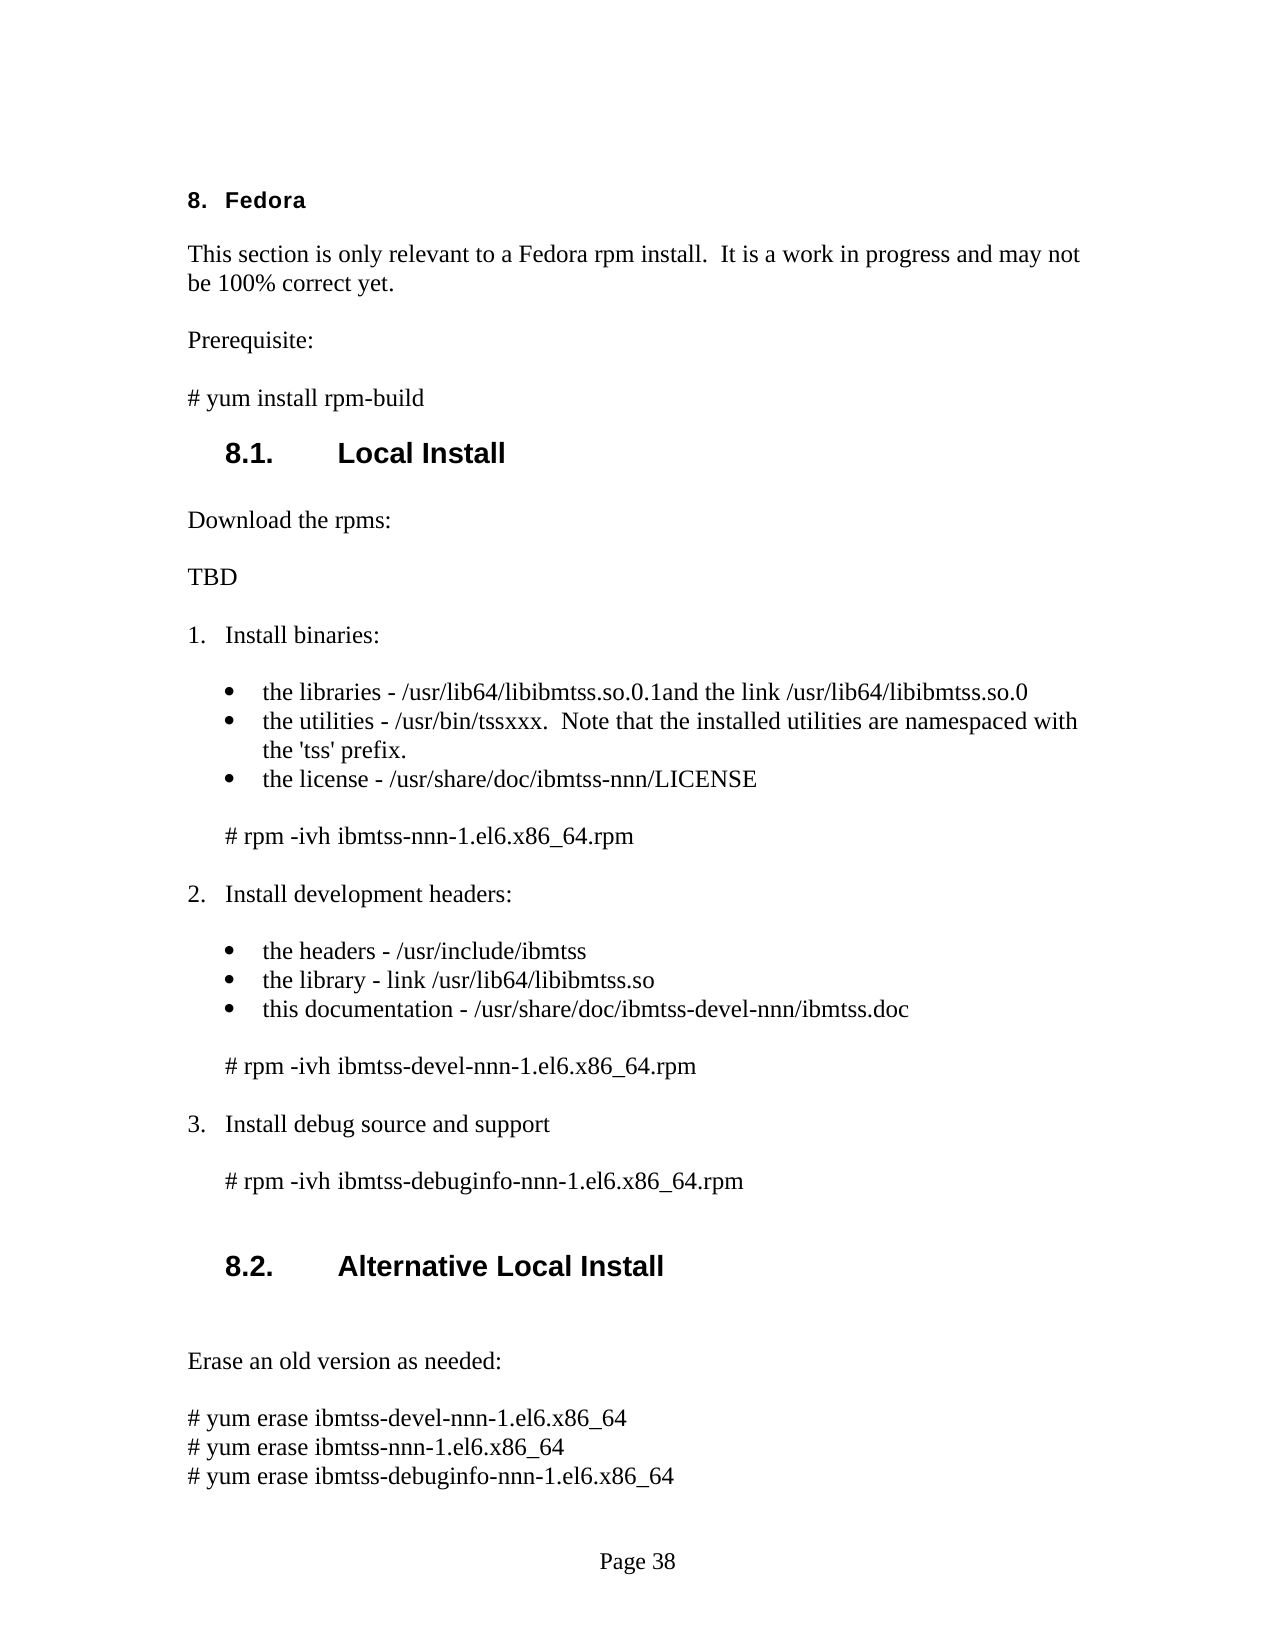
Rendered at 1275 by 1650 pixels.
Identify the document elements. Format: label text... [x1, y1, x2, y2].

text # yum install rpm-build [187, 383, 1087, 411]
text # yum erase ibmtss-devel-nnn-1.el6.x86_64 [187, 1403, 1087, 1432]
text # rpm -ivh ibmtss-nnn-1.el6.x86_64.rpm [187, 821, 1087, 850]
text Download the rpms: [187, 505, 1087, 534]
subtitle Alternative Local Install [225, 1249, 1087, 1282]
text TBD [187, 562, 1087, 591]
list the license - /usr/share/doc/ibmtss-nnn/LICENSE [225, 764, 1087, 792]
list Install development headers: [187, 879, 1087, 907]
list the headers - /usr/include/ibmtss [225, 936, 1087, 965]
text # yum erase ibmtss-debuginfo-nnn-1.el6.x86_64 [187, 1461, 1087, 1490]
subtitle Local Install [225, 436, 1087, 470]
list this documentation - /usr/share/doc/ibmtss-devel-nnn/ibmtss.doc [225, 994, 1087, 1022]
list the utilities - /usr/bin/tssxxx. Note that the installed utilities are namespaced with the 'tss' prefix. [225, 706, 1087, 764]
text Prerequisite: [187, 325, 1087, 354]
list the library - link /usr/lib64/libibmtss.so [225, 965, 1087, 994]
list the libraries - /usr/lib64/libibmtss.so.0.1and the link /usr/lib64/libibmtss.so.0 [225, 677, 1087, 706]
text # rpm -ivh ibmtss-debuginfo-nnn-1.el6.x86_64.rpm [187, 1166, 1087, 1195]
list Install binaries: [187, 620, 1087, 649]
list Install debug source and support [187, 1109, 1087, 1137]
text This section is only relevant to a Fedora rpm install. It is a work in progress and may not be 100% correct yet. [187, 239, 1087, 296]
text # rpm -ivh ibmtss-devel-nnn-1.el6.x86_64.rpm [187, 1051, 1087, 1080]
text # yum erase ibmtss-nnn-1.el6.x86_64 [187, 1432, 1087, 1461]
text Erase an old version as needed: [187, 1346, 1087, 1375]
subtitle Fedora [187, 187, 1087, 214]
